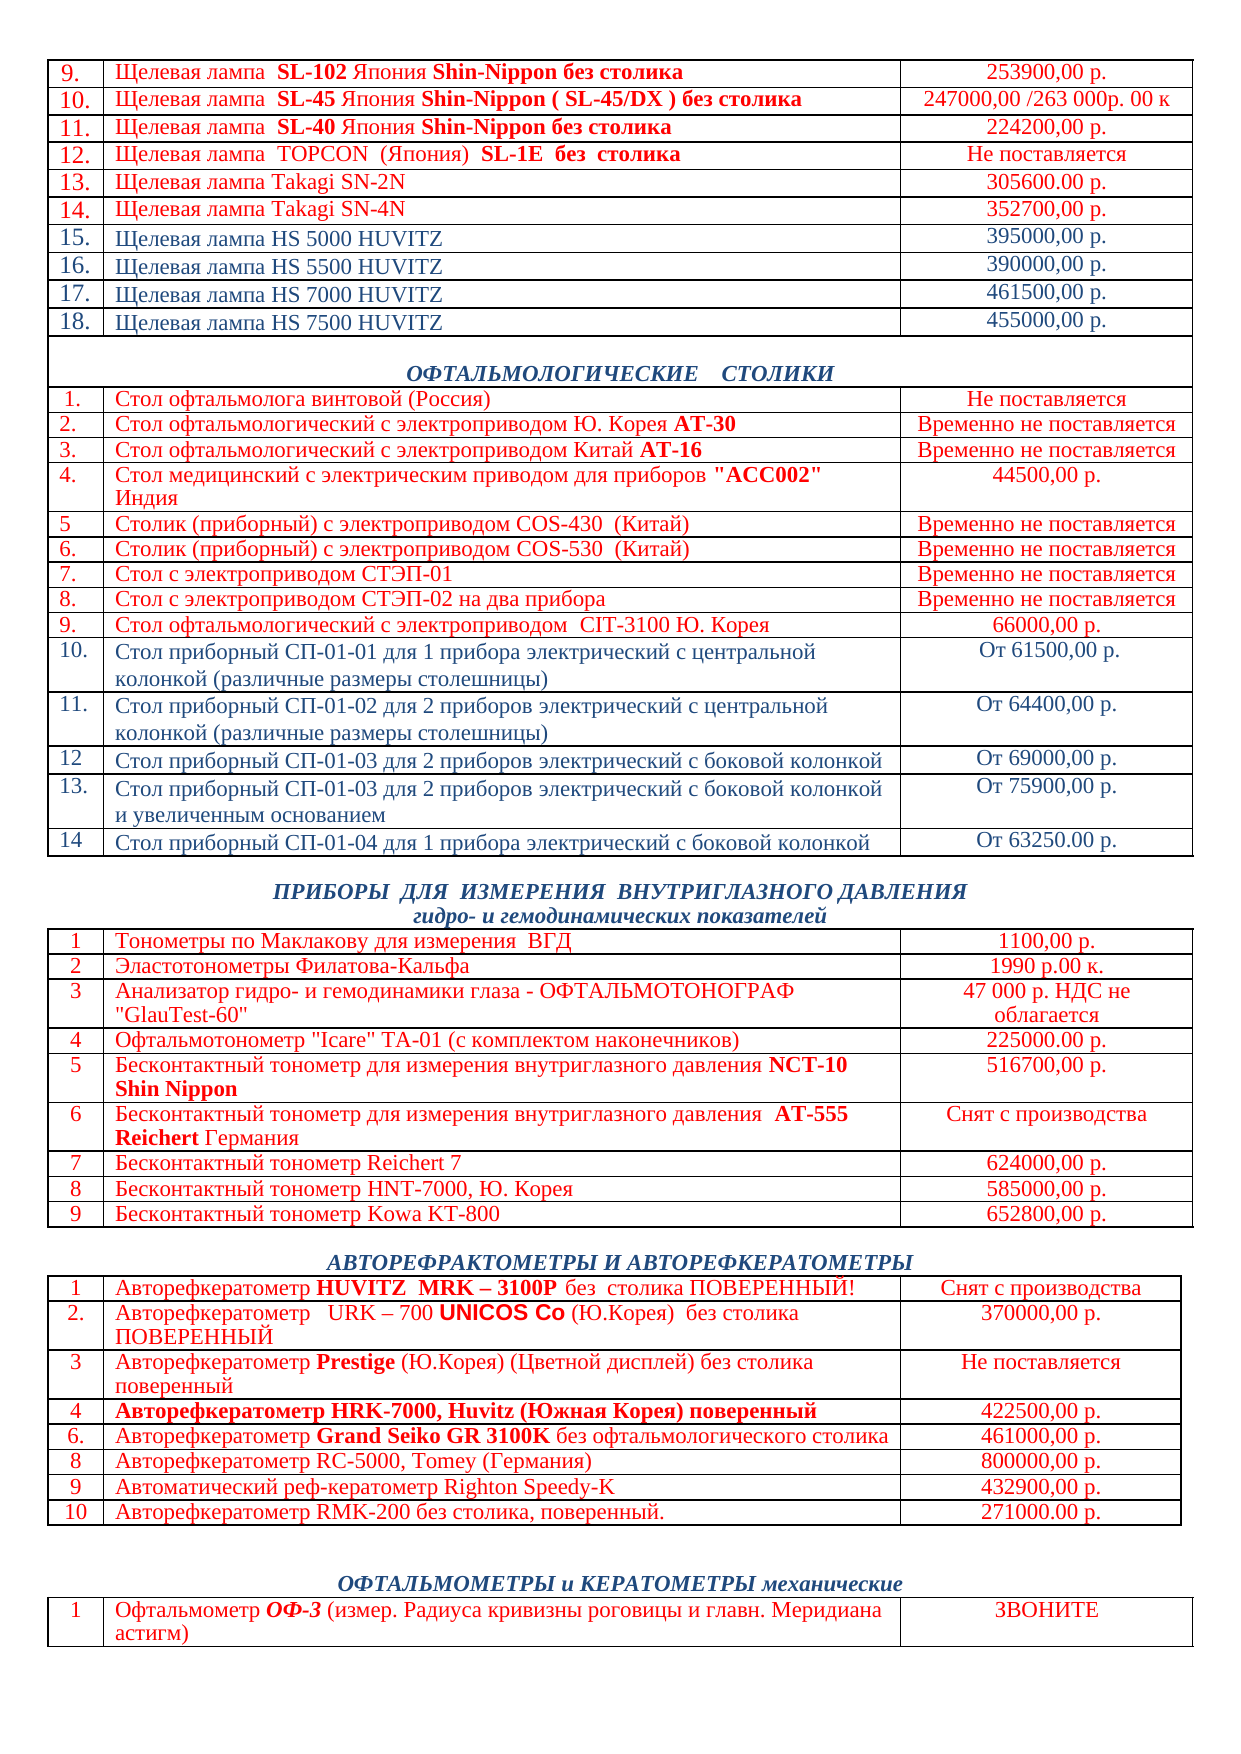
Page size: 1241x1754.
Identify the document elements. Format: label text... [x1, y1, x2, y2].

table_cell 432900,00 р. [901, 1475, 1180, 1499]
table_cell 7 [49, 1152, 103, 1176]
table_cell 8. [49, 588, 103, 612]
text АВТОРЕФРАКТОМЕТРЫ И АВТОРЕФКЕРАТОМЕТРЫ [59, 1251, 1181, 1275]
table_cell [49, 116, 103, 141]
table_cell Временно не поставляется [901, 588, 1192, 612]
table_cell От 63250.00 р. [901, 829, 1192, 855]
table_cell 624000,00 р. [901, 1152, 1192, 1176]
table_cell Бесконтактный тонометр Reichert 7 [104, 1152, 900, 1176]
table_cell 44500,00 р. [901, 463, 1192, 511]
table_cell Анализатор гидро- и гемодинамики глаза - ОФТАЛЬМОТОНОГРАФ "GlauTest-60" [104, 980, 900, 1027]
table_cell 6 [49, 1103, 103, 1150]
table_cell Временно не поставляется [901, 512, 1192, 536]
table_cell 4 [49, 1400, 103, 1423]
table_cell Авторефкератометр URK – 700 UNICOS Co (Ю.Корея) без столика ПОВЕРЕННЫЙ [104, 1302, 900, 1349]
table_cell Щелевая лампа SL-40 Япония Shin-Nippon без столика [104, 116, 900, 141]
table_cell 352700,00 р. [901, 198, 1192, 223]
table_cell 3 [49, 1351, 103, 1398]
table_cell 7. [49, 563, 103, 586]
table_cell Столик (приборный) с электроприводом COS-530 (Китай) [104, 538, 900, 561]
table_cell Щелевая лампа HS 7500 HUVITZ [104, 309, 900, 335]
table_header 1 [49, 930, 103, 953]
table_cell 1. [49, 388, 103, 411]
table_cell 9 [49, 1475, 103, 1499]
table_cell 305600.00 р. [901, 170, 1192, 196]
table_cell Не поставляется [901, 143, 1192, 169]
table_cell Бесконтактный тонометр Kowa KT-800 [104, 1202, 900, 1226]
table_header ЗВОНИТЕ [901, 1598, 1192, 1646]
table_cell Стол офтальмологический с электроприводом Китай АТ-16 [104, 438, 900, 462]
table_cell 6. [49, 1425, 103, 1448]
table_cell Временно не поставляется [901, 563, 1192, 586]
table_cell Стол приборный СП-01-01 для 1 прибора электрический с центральной колонкой (различные размеры столешницы) [104, 638, 900, 691]
table_cell 4 [49, 1029, 103, 1052]
table_cell 4. [49, 463, 103, 511]
table_cell Авторефкератометр Prestige (Ю.Корея) (Цветной дисплей) без столика поверенный [104, 1351, 900, 1398]
table_cell Временно не поставляется [901, 438, 1192, 462]
table_cell Щелевая лампа HS 5000 HUVITZ [104, 225, 900, 251]
table_cell 1990 р.00 к. [901, 955, 1192, 978]
table_cell 10 [49, 1501, 103, 1524]
table_cell 14 [49, 829, 103, 855]
table_cell От 69000,00 р. [901, 747, 1192, 773]
table_cell 585000,00 р. [901, 1177, 1192, 1201]
table_cell 3. [49, 438, 103, 462]
table_cell Щелевая лампа HS 7000 HUVITZ [104, 281, 900, 307]
table_cell ОФТАЛЬМОЛОГИЧЕСКИЕ СТОЛИКИ [49, 337, 1192, 386]
table_header Снят с производства [901, 1277, 1180, 1300]
table_cell [49, 225, 103, 251]
table_cell Щелевая лампа SL-102 Япония Shin-Nippon без столика [104, 61, 900, 86]
table_cell 395000,00 р. [901, 225, 1192, 251]
table_cell Снят с производства [901, 1103, 1192, 1150]
table_cell [49, 198, 103, 223]
table_cell Авторефкератометр HRK-7000, Huvitz (Южная Корея) поверенный [104, 1400, 900, 1423]
table_cell Стол медицинский с электрическим приводом для приборов "АСС002" Индия [104, 463, 900, 511]
table_cell 2. [49, 1302, 103, 1349]
table_cell Стол приборный СП-01-03 для 2 приборов электрический с боковой колонкой и увеличенным основанием [104, 775, 900, 827]
table_header 1 [49, 1598, 103, 1646]
table_header Авторефкератометр HUVITZ MRK – 3100Р без столика ПОВЕРЕННЫЙ! [104, 1277, 900, 1300]
table_cell 8 [49, 1177, 103, 1201]
table_cell Бесконтактный тонометр для измерения внутриглазного давления АТ-555 Reiсhert Германия [104, 1103, 900, 1150]
table_header 1 [49, 1277, 103, 1300]
table_header 1100,00 р. [901, 930, 1192, 953]
table_cell 10. [49, 638, 103, 691]
table_cell Щелевая лампа Takagi SN-2N [104, 170, 900, 196]
table_cell Не поставляется [901, 388, 1192, 411]
table_cell 455000,00 р. [901, 309, 1192, 335]
table_cell [49, 170, 103, 196]
table_cell Эластотонометры Филатова-Кальфа [104, 955, 900, 978]
table_cell Авторефкератометр RMK-200 без столика, поверенный. [104, 1501, 900, 1524]
table_cell 12 [49, 747, 103, 773]
table_cell [49, 88, 103, 114]
table_cell Бесконтактный тонометр для измерения внутриглазного давления NCT-10 Shin Nippon [104, 1054, 900, 1101]
table_cell Столик (приборный) с электроприводом COS-430 (Китай) [104, 512, 900, 536]
table_cell 5 [49, 512, 103, 536]
table_header Офтальмометр ОФ-3 (измер. Радиуса кривизны роговицы и главн. Меридиана астигм) [104, 1598, 900, 1646]
table_cell 271000.00 р. [901, 1501, 1180, 1524]
table_cell 9 [49, 1202, 103, 1226]
text гидро- и гемодинамических показателей [59, 904, 1181, 928]
table_cell [49, 143, 103, 169]
table_cell От 64400,00 р. [901, 693, 1192, 745]
text ОФТАЛЬМОМЕТРЫ и КЕРАТОМЕТРЫ механические [59, 1573, 1181, 1597]
table_cell 422500,00 р. [901, 1400, 1180, 1423]
table_cell 8 [49, 1450, 103, 1474]
table_cell 2. [49, 413, 103, 437]
table_header Тонометры по Маклакову для измерения ВГД [104, 930, 900, 953]
table_cell Стол приборный СП-01-04 для 1 прибора электрический с боковой колонкой [104, 829, 900, 855]
table_cell 6. [49, 538, 103, 561]
table_cell [49, 61, 103, 86]
table_cell 47 000 р. НДС не облагается [901, 980, 1192, 1027]
table_cell 13. [49, 775, 103, 827]
table_cell Щелевая лампа Takagi SN-4N [104, 198, 900, 223]
table_cell Щелевая лампа HS 5500 HUVITZ [104, 253, 900, 279]
table_cell Стол с электроприводом СТЭП-01 [104, 563, 900, 586]
table_cell [49, 309, 103, 335]
table_cell 2 [49, 955, 103, 978]
table_cell 253900,00 р. [901, 61, 1192, 86]
table_cell Стол офтальмологический с электроприводом CIT-3100 Ю. Корея [104, 613, 900, 637]
table_cell 224200,00 р. [901, 116, 1192, 141]
table_cell 9. [49, 613, 103, 637]
table_cell Стол приборный СП-01-02 для 2 приборов электрический с центральной колонкой (различные размеры столешницы) [104, 693, 900, 745]
table_cell 66000,00 р. [901, 613, 1192, 637]
table_cell Щелевая лампа SL-45 Япония Shin-Nippon ( SL-45/DX ) без столика [104, 88, 900, 114]
table_cell 461500,00 р. [901, 281, 1192, 307]
table_cell 225000.00 р. [901, 1029, 1192, 1052]
table_cell 652800,00 р. [901, 1202, 1192, 1226]
table_cell 516700,00 р. [901, 1054, 1192, 1101]
table_cell Стол офтальмолога винтовой (Россия) [104, 388, 900, 411]
table_cell Временно не поставляется [901, 413, 1192, 437]
table_cell Стол офтальмологический с электроприводом Ю. Корея АТ-30 [104, 413, 900, 437]
table_cell От 61500,00 р. [901, 638, 1192, 691]
table_cell Щелевая лампа TOPCON (Япония) SL-1E без столика [104, 143, 900, 169]
table_cell 11. [49, 693, 103, 745]
table_cell 3 [49, 980, 103, 1027]
table_cell Бесконтактный тонометр HNT-7000, Ю. Корея [104, 1177, 900, 1201]
table_cell 390000,00 р. [901, 253, 1192, 279]
table_cell 247000,00 /263 000р. 00 к [901, 88, 1192, 114]
table_cell Авторефкератометр RC-5000, Tomey (Германия) [104, 1450, 900, 1474]
table_cell Автоматический реф-кератометр Righton Speedy-K [104, 1475, 900, 1499]
table_cell От 75900,00 р. [901, 775, 1192, 827]
text ПРИБОРЫ ДЛЯ ИЗМЕРЕНИЯ ВНУТРИГЛАЗНОГО ДАВЛЕНИЯ [59, 881, 1181, 904]
table_cell Авторефкератометр Grand Seiko GR 3100K без офтальмологического столика [104, 1425, 900, 1448]
table_cell 461000,00 р. [901, 1425, 1180, 1448]
table_cell [49, 281, 103, 307]
table_cell 800000,00 р. [901, 1450, 1180, 1474]
table_cell Стол с электроприводом СТЭП-02 на два прибора [104, 588, 900, 612]
table_cell Офтальмотонометр "Icare" ТА-01 (с комплектом наконечников) [104, 1029, 900, 1052]
table_cell [49, 253, 103, 279]
table_cell Стол приборный СП-01-03 для 2 приборов электрический с боковой колонкой [104, 747, 900, 773]
table_cell Временно не поставляется [901, 538, 1192, 561]
table_cell 5 [49, 1054, 103, 1101]
table_cell Не поставляется [901, 1351, 1180, 1398]
table_cell 370000,00 р. [901, 1302, 1180, 1349]
